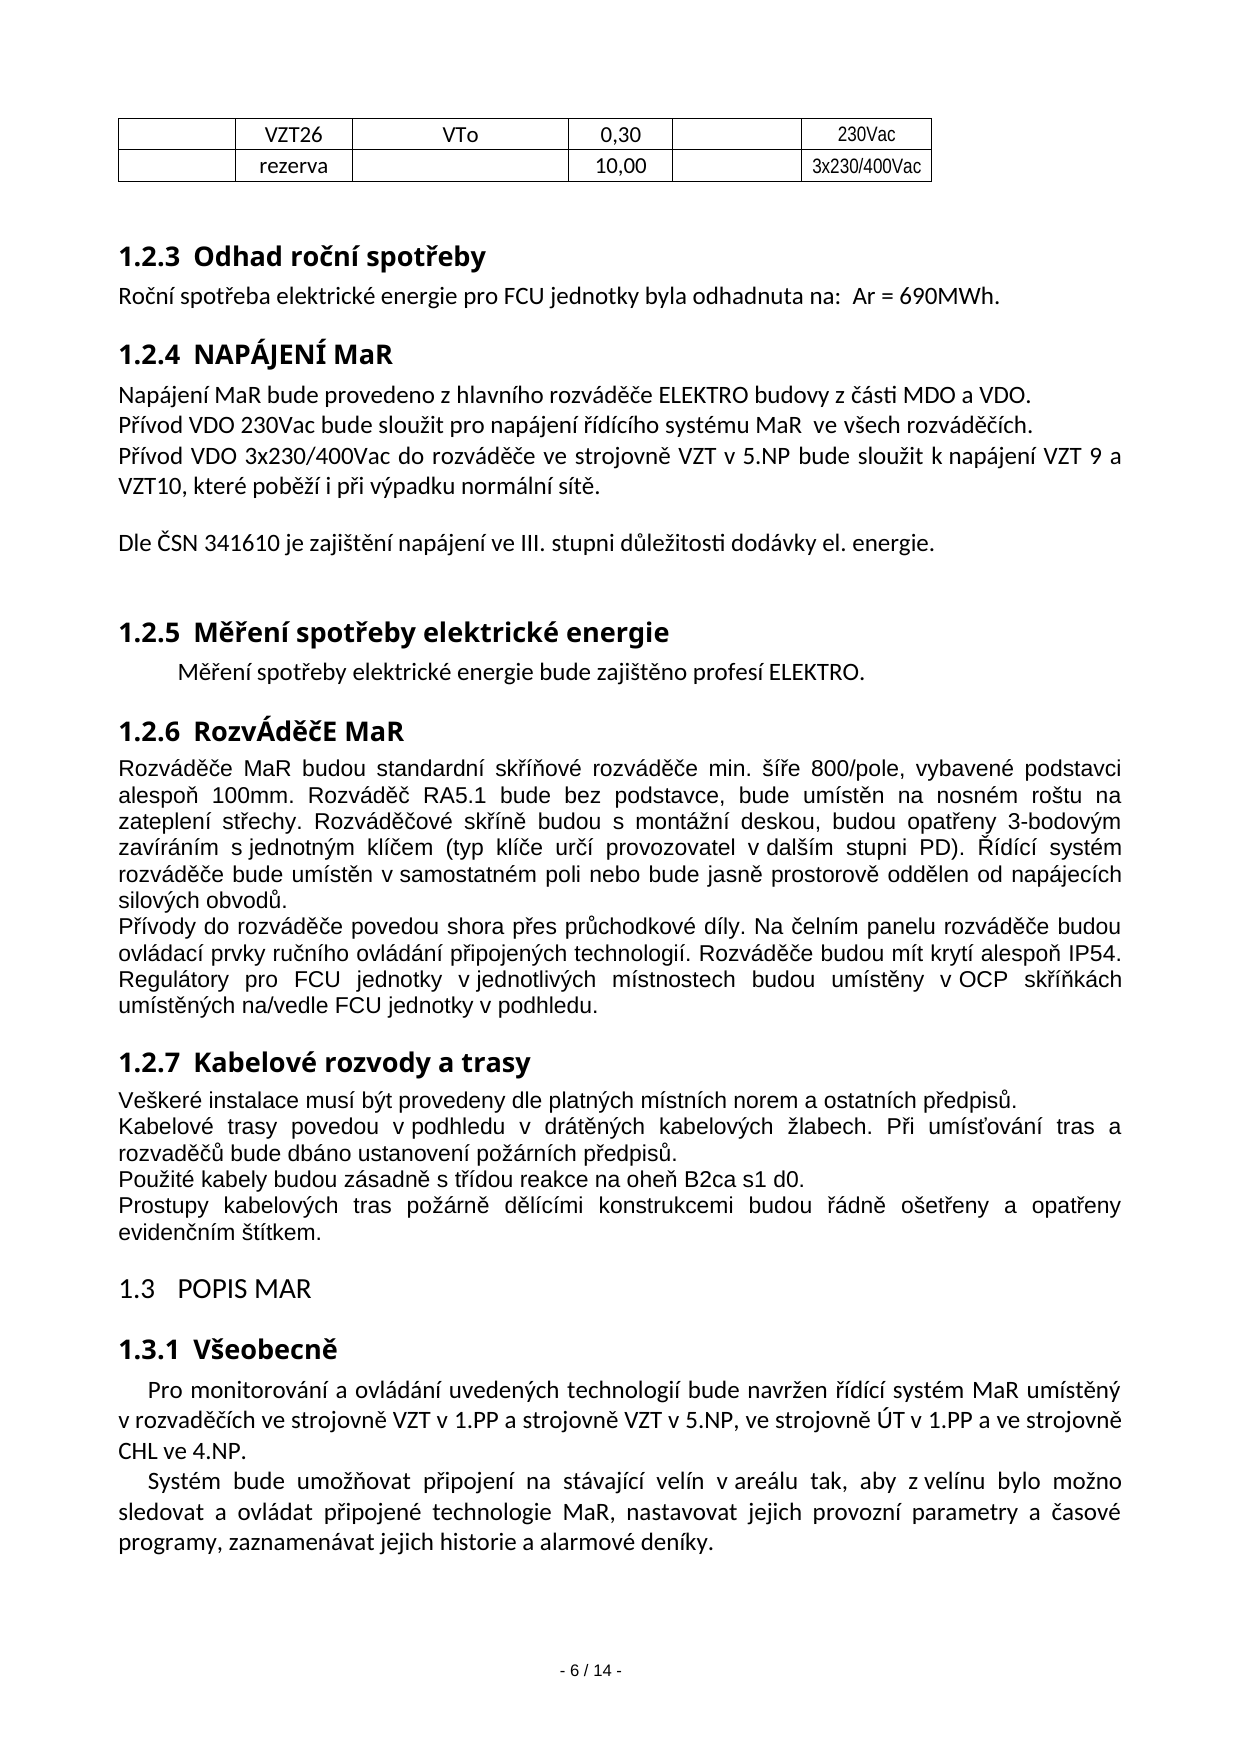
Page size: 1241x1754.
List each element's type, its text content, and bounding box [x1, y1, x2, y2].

subtitle POPIS MaR [118, 1270, 1122, 1306]
table_cell 230Vac [802, 119, 931, 149]
table_cell 0,30 [569, 119, 672, 149]
table_cell VTo [353, 119, 568, 149]
table_cell rezerva [236, 150, 352, 181]
table_cell VZT26 [236, 119, 352, 149]
table_cell 3x230/400Vac [802, 150, 931, 181]
subtitle RozvÁděčE MaR [118, 712, 1122, 749]
table_cell 10,00 [569, 150, 672, 181]
text Pro monitorování a ovládání uvedených technologií bude navržen řídící systém MaR umístěný v rozvaděčích ve strojovně VZT v 1.PP a strojovně VZT v 5.NP, ve strojovně ÚT v 1.PP a ve strojovně CHL ve 4.NP. [118, 1374, 1122, 1465]
text Přívod VDO 230Vac bude sloužit pro napájení řídícího systému MaR ve všech rozváděčích. [118, 409, 1122, 440]
text Dle ČSN 341610 je zajištění napájení ve III. stupni důležitosti dodávky el. energie. [118, 527, 1122, 558]
table_cell [353, 150, 568, 181]
subtitle Kabelové rozvody a trasy [118, 1044, 1122, 1081]
text Systém bude umožňovat připojení na stávající velín v areálu tak, aby z velínu bylo možno sledovat a ovládat připojené technologie MaR, nastavovat jejich provozní parametry a časové programy, zaznamenávat jejich historie a alarmové deníky. [118, 1465, 1122, 1557]
text Měření spotřeby elektrické energie bude zajištěno profesí ELEKTRO. [118, 657, 1122, 687]
table_cell [119, 119, 235, 149]
table_cell [673, 119, 801, 149]
text Rozváděče MaR budou standardní skříňové rozváděče min. šíře 800/pole, vybavené podstavci alespoň 100mm. Rozváděč RA5.1 bude bez podstavce, bude umístěn na nosném roštu na zateplení střechy. Rozváděčové skříně budou s montážní deskou, budou opatřeny 3-bodovým zavíráním s jednotným klíčem (typ klíče určí provozovatel v dalším stupni PD). Řídící systém rozváděče bude umístěn v samostatném poli nebo bude jasně prostorově oddělen od napájecích silových obvodů. [118, 755, 1122, 913]
text Kabelové trasy povedou v podhledu v drátěných kabelových žlabech. Při umísťování tras a rozvaděčů bude dbáno ustanovení požárních předpisů. [118, 1113, 1122, 1166]
subtitle Všeobecně [118, 1331, 1122, 1367]
table_cell [119, 150, 235, 181]
text Napájení MaR bude provedeno z hlavního rozváděče ELEKTRO budovy z části MDO a VDO. [118, 379, 1122, 409]
text Použité kabely budou zásadně s třídou reakce na oheň B2ca s1 d0. [118, 1166, 1122, 1192]
subtitle Měření spotřeby elektrické energie [118, 613, 1122, 650]
text Roční spotřeba elektrické energie pro FCU jednotky byla odhadnuta na: Ar = 690MWh. [118, 280, 1122, 311]
text Přívody do rozváděče povedou shora přes průchodkové díly. Na čelním panelu rozváděče budou ovládací prvky ručního ovládání připojených technologií. Rozváděče budou mít krytí alespoň IP54. Regulátory pro FCU jednotky v jednotlivých místnostech budou umístěny v OCP skříňkách umístěných na/vedle FCU jednotky v podhledu. [118, 913, 1122, 1019]
subtitle Odhad roční spotřeby [118, 237, 1122, 274]
text Přívod VDO 3x230/400Vac do rozváděče ve strojovně VZT v 5.NP bude sloužit k napájení VZT 9 a VZT10, které poběží i při výpadku normální sítě. [118, 440, 1122, 501]
subtitle NAPÁJENÍ MaR [118, 336, 1122, 373]
text Veškeré instalace musí být provedeny dle platných místních norem a ostatních předpisů. [118, 1087, 1122, 1113]
text Prostupy kabelových tras požárně dělícími konstrukcemi budou řádně ošetřeny a opatřeny evidenčním štítkem. [118, 1192, 1122, 1245]
table_cell [673, 150, 801, 181]
